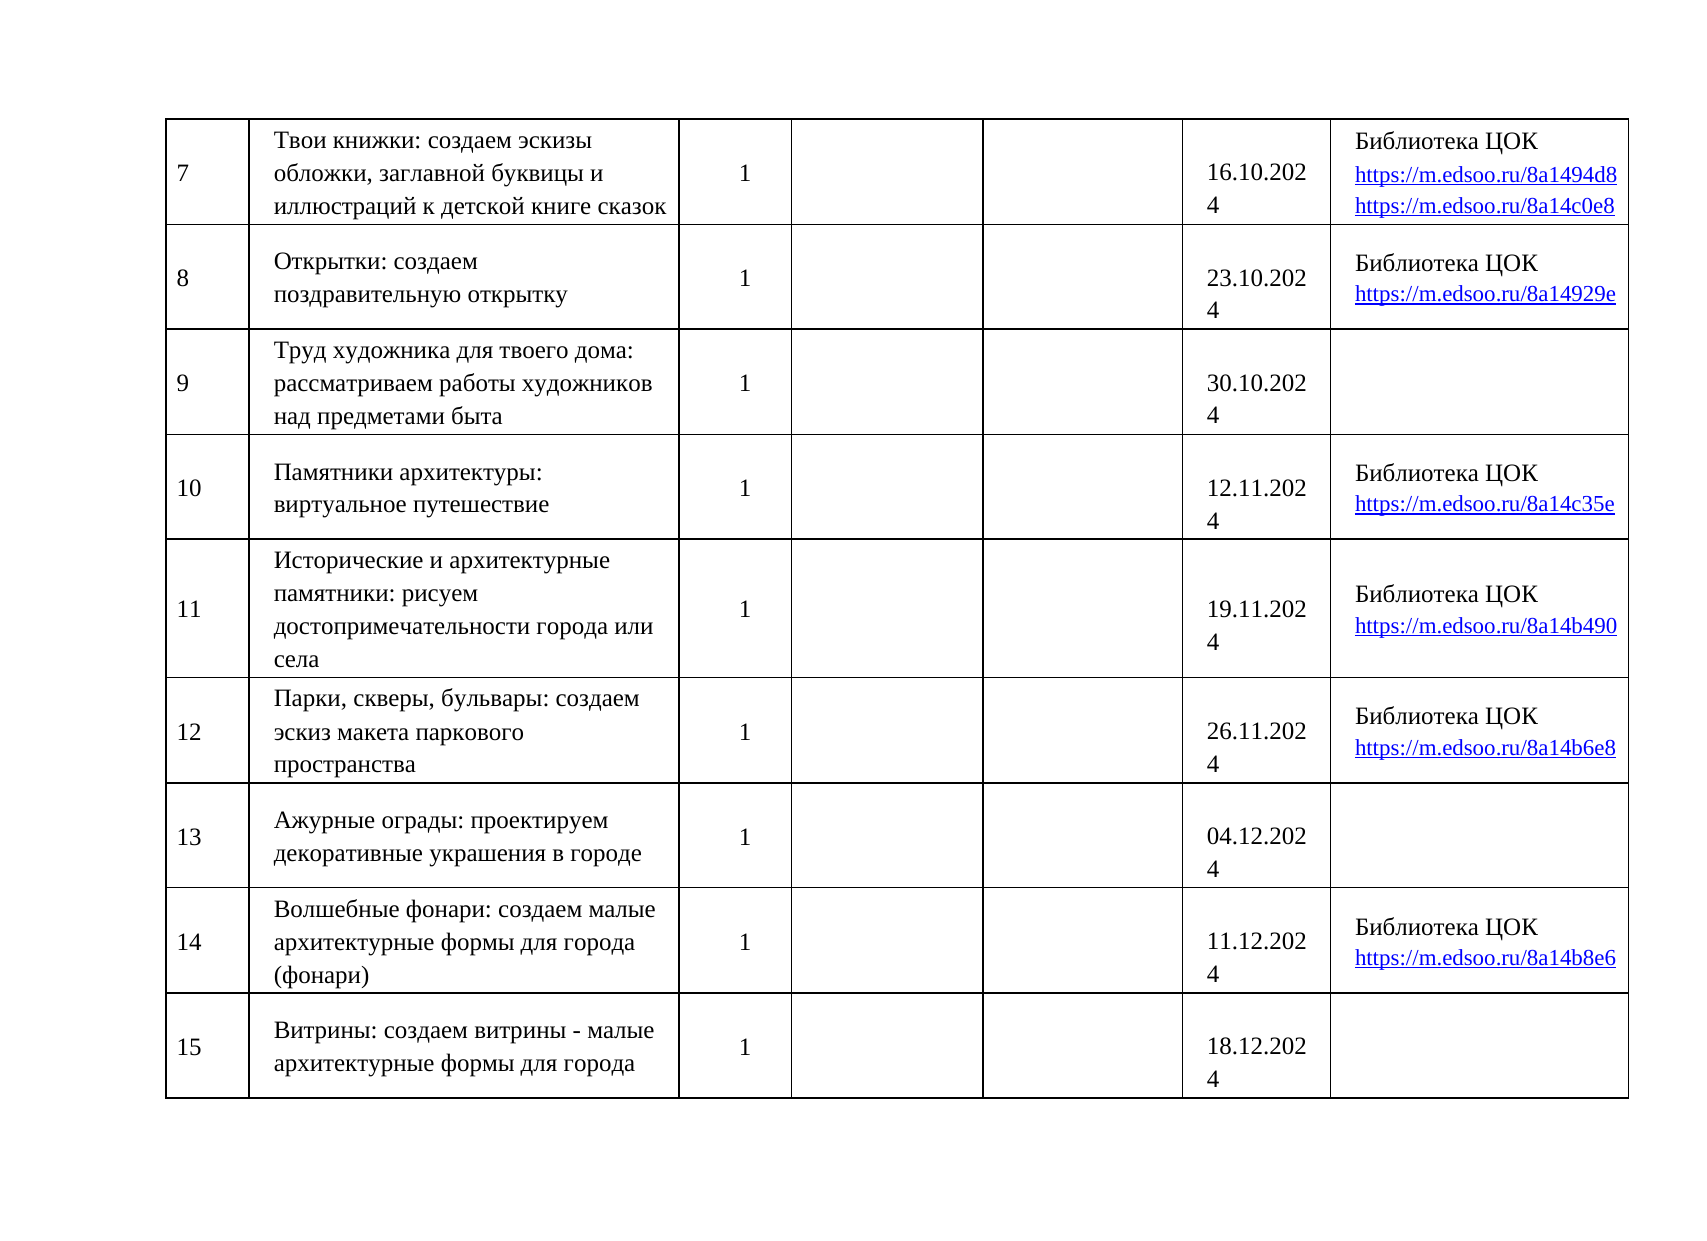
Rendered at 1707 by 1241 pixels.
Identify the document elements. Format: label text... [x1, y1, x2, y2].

table_cell 12 [167, 678, 248, 782]
table_cell [1331, 994, 1628, 1097]
table_cell 14 [167, 888, 248, 992]
table_cell [792, 784, 982, 887]
table_cell 04.12.2024 [1183, 784, 1330, 887]
table_cell 1 [680, 994, 791, 1097]
table_cell Исторические и архитектурные памятники: рисуем достопримечательности города или села [250, 540, 678, 677]
table_cell [984, 540, 1182, 677]
table_cell [984, 784, 1182, 887]
table_cell 1 [680, 330, 791, 434]
table_cell 7 [167, 120, 248, 223]
table_cell 18.12.2024 [1183, 994, 1330, 1097]
table_cell 11 [167, 540, 248, 677]
table_cell 15 [167, 994, 248, 1097]
table_cell 26.11.2024 [1183, 678, 1330, 782]
table_cell 30.10.2024 [1183, 330, 1330, 434]
table_cell [1331, 784, 1628, 887]
table_cell [792, 225, 982, 328]
table_cell [984, 330, 1182, 434]
table_cell [792, 540, 982, 677]
table_cell Витрины: создаем витрины - малые архитектурные формы для города [250, 994, 678, 1097]
table_cell [792, 888, 982, 992]
table_cell 11.12.2024 [1183, 888, 1330, 992]
table_cell Твои книжки: создаем эскизы обложки, заглавной буквицы и иллюстраций к детской книге сказок [250, 120, 678, 223]
table_cell [792, 330, 982, 434]
table_cell Библиотека ЦОК https://m.edsoo.ru/8a14b490 [1331, 540, 1628, 677]
table_cell 1 [680, 120, 791, 223]
table_cell Открытки: создаем поздравительную открытку [250, 225, 678, 328]
table_cell [792, 678, 982, 782]
table_cell 1 [680, 225, 791, 328]
table_cell 13 [167, 784, 248, 887]
table_cell Ажурные ограды: проектируем декоративные украшения в городе [250, 784, 678, 887]
table_cell Библиотека ЦОК https://m.edsoo.ru/8a14c35e [1331, 435, 1628, 538]
table_cell [1331, 330, 1628, 434]
table_cell [984, 120, 1182, 223]
table_cell 1 [680, 540, 791, 677]
table_cell Библиотека ЦОК https://m.edsoo.ru/8a14b6e8 [1331, 678, 1628, 782]
table_cell 23.10.2024 [1183, 225, 1330, 328]
table_cell 9 [167, 330, 248, 434]
table_cell [792, 120, 982, 223]
table_cell [984, 678, 1182, 782]
table_cell Волшебные фонари: создаем малые архитектурные формы для города (фонари) [250, 888, 678, 992]
table_cell Библиотека ЦОК https://m.edsoo.ru/8a1494d8 https://m.edsoo.ru/8a14c0e8 [1331, 120, 1628, 223]
table_cell [792, 994, 982, 1097]
table_cell Библиотека ЦОК https://m.edsoo.ru/8a14b8e6 [1331, 888, 1628, 992]
table_cell 1 [680, 678, 791, 782]
table_cell [984, 225, 1182, 328]
table_cell [984, 888, 1182, 992]
table_cell 10 [167, 435, 248, 538]
table_cell Труд художника для твоего дома: рассматриваем работы художников над предметами быта [250, 330, 678, 434]
table_cell 1 [680, 435, 791, 538]
table_cell Парки, скверы, бульвары: создаем эскиз макета паркового пространства [250, 678, 678, 782]
table_cell [984, 994, 1182, 1097]
table_cell [984, 435, 1182, 538]
table_cell 1 [680, 784, 791, 887]
table_cell 12.11.2024 [1183, 435, 1330, 538]
table_cell Памятники архитектуры: виртуальное путешествие [250, 435, 678, 538]
table_cell 8 [167, 225, 248, 328]
table_cell Библиотека ЦОК https://m.edsoo.ru/8a14929e [1331, 225, 1628, 328]
table_cell 19.11.2024 [1183, 540, 1330, 677]
table_cell [792, 435, 982, 538]
table_cell 1 [680, 888, 791, 992]
table_cell 16.10.2024 [1183, 120, 1330, 223]
